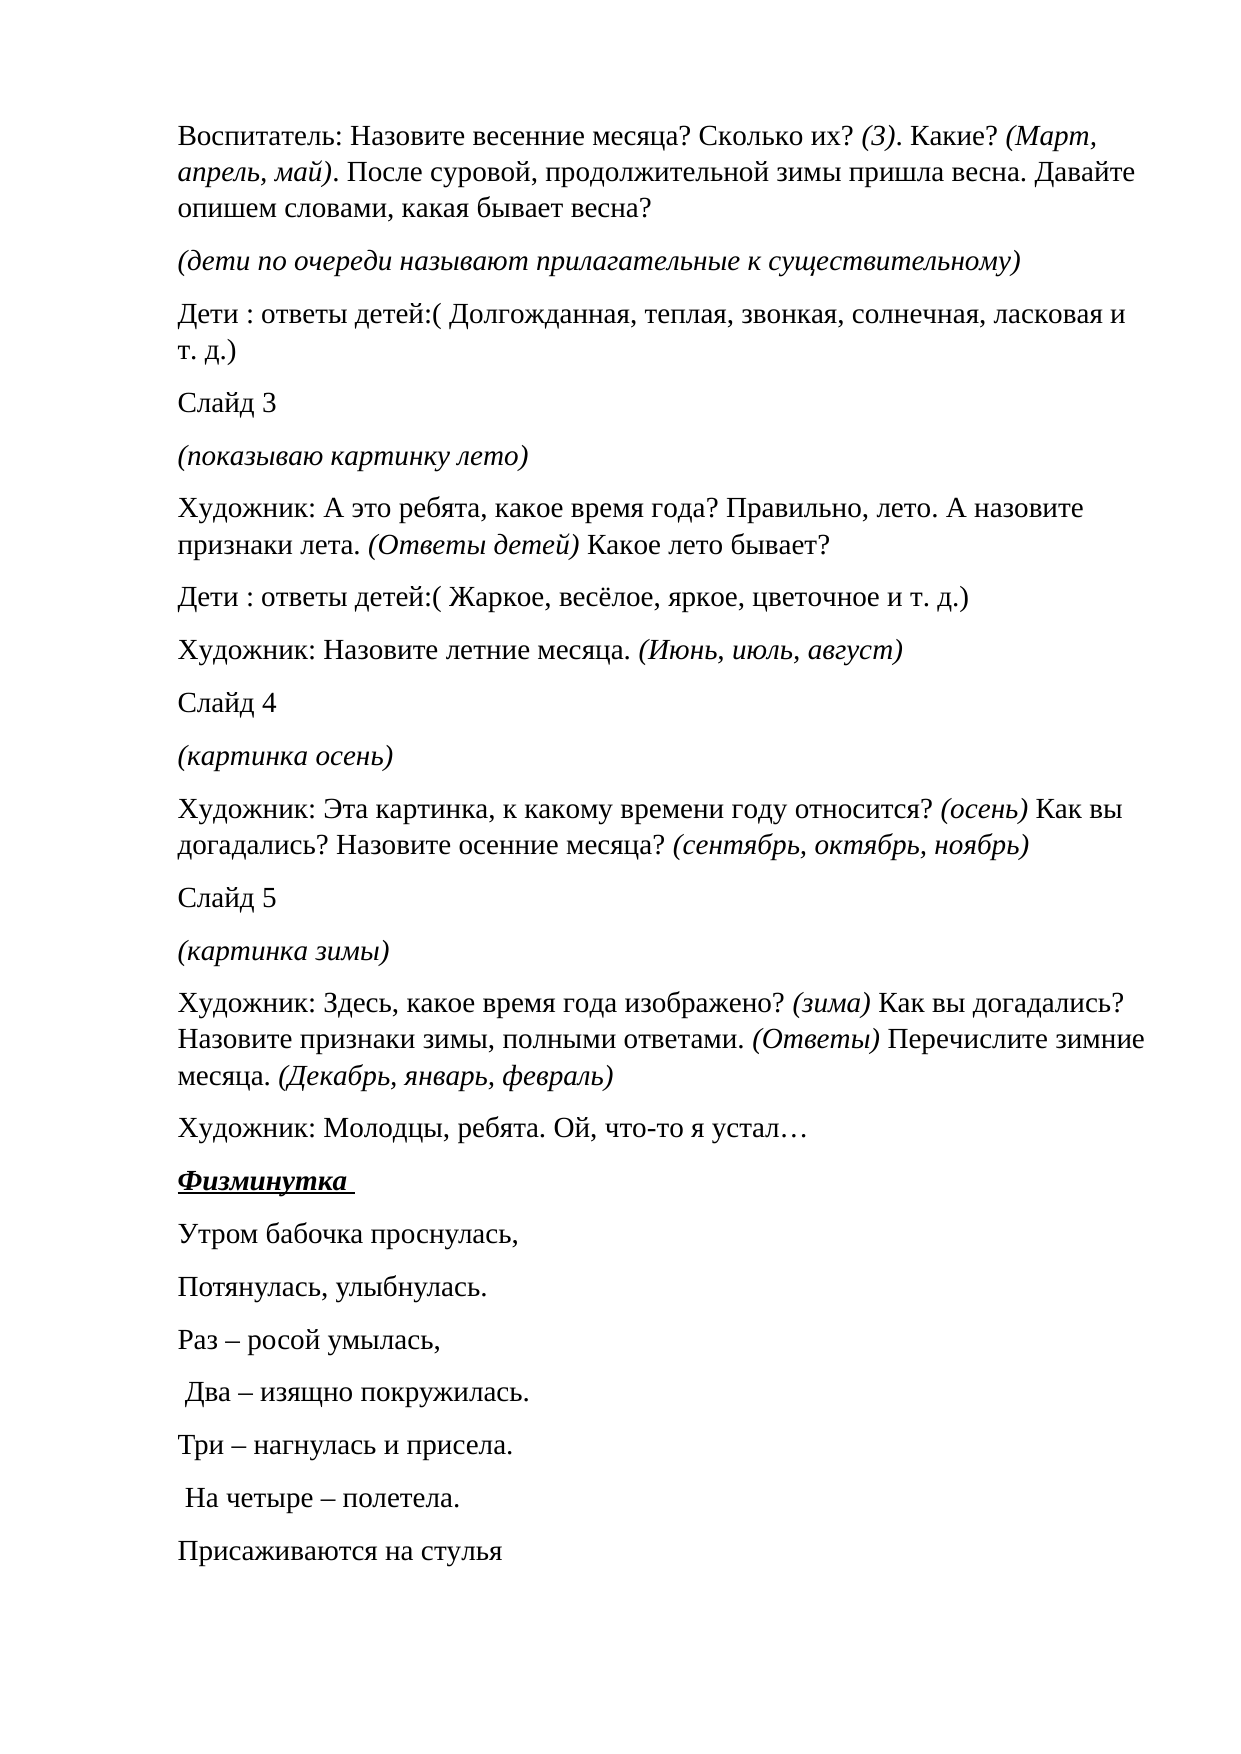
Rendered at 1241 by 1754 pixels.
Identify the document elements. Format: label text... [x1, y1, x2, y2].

text Художник: Молодцы, ребята. Ой, что-то я устал… [177, 1111, 1152, 1144]
text Слайд 4 [177, 685, 1152, 719]
text (показываю картинку лето) [177, 438, 1152, 471]
text Три – нагнулась и присела. [177, 1427, 1152, 1461]
text (дети по очереди называют прилагательные к существительному) [177, 243, 1152, 277]
text Потянулась, улыбнулась. [177, 1269, 1152, 1302]
text Два – изящно покружилась. [177, 1374, 1152, 1408]
text Утром бабочка проснулась, [177, 1216, 1152, 1250]
text (картинка зимы) [177, 933, 1152, 966]
text Присаживаются на стулья [177, 1533, 1152, 1567]
text Художник: Здесь, какое время года изображено? (зима) Как вы догадались? Назовите признаки зимы, полными ответами. (Ответы) Перечислите зимние месяца. (Декабрь, январь, февраль) [177, 985, 1152, 1091]
text Воспитатель: Назовите весенние месяца? Сколько их? (3). Какие? (Март, апрель, май). После суровой, продолжительной зимы пришла весна. Давайте опишем словами, какая бывает весна? [177, 118, 1152, 224]
text Физминутка [177, 1163, 1152, 1197]
text Художник: Назовите летние месяца. (Июнь, июль, август) [177, 632, 1152, 666]
text Художник: А это ребята, какое время года? Правильно, лето. А назовите признаки лета. (Ответы детей) Какое лето бывает? [177, 491, 1152, 560]
text На четыре – полетела. [177, 1480, 1152, 1514]
text Дети : ответы детей:( Долгожданная, теплая, звонкая, солнечная, ласковая и т. д.) [177, 296, 1152, 366]
text (картинка осень) [177, 738, 1152, 772]
text Художник: Эта картинка, к какому времени году относится? (осень) Как вы догадались? Назовите осенние месяца? (сентябрь, октябрь, ноябрь) [177, 791, 1152, 861]
text Слайд 3 [177, 385, 1152, 418]
text Дети : ответы детей:( Жаркое, весёлое, яркое, цветочное и т. д.) [177, 579, 1152, 613]
text Слайд 5 [177, 880, 1152, 913]
text Раз – росой умылась, [177, 1322, 1152, 1355]
